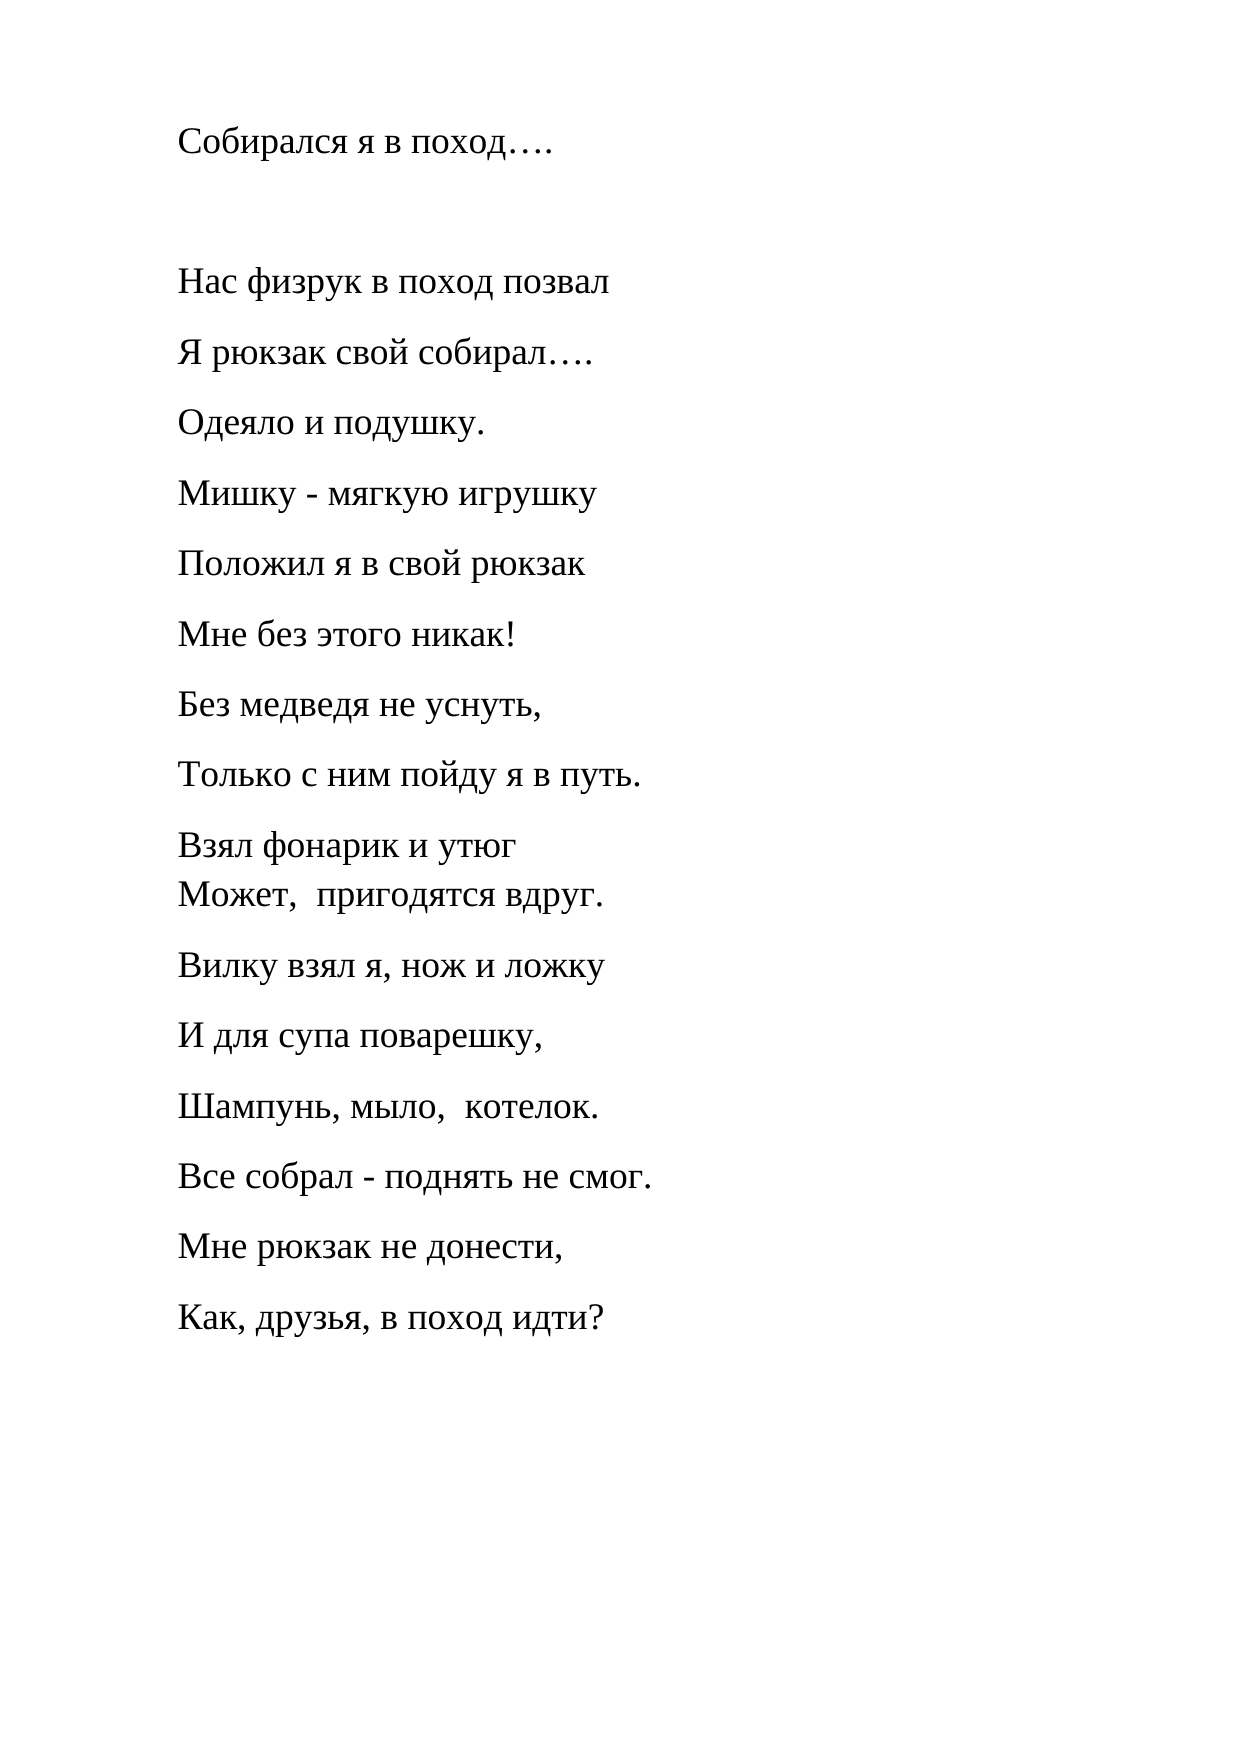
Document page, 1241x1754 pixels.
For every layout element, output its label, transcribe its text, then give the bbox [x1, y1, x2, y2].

text Положил я в свой рюкзак [177, 541, 1152, 584]
text Как, друзья, в поход идти? [177, 1294, 1152, 1337]
text Взял фонарик и утюг Может, пригодятся вдруг. [177, 822, 1152, 915]
text Вилку взял я, нож и ложку [177, 942, 1152, 985]
text Собирался я в поход…. [177, 118, 1152, 161]
text Мне без этого никак! [177, 611, 1152, 654]
text Я рюкзак свой собирал…. [177, 329, 1152, 372]
text Мне рюкзак не донести, [177, 1224, 1152, 1267]
text И для супа поварешку, [177, 1013, 1152, 1056]
text Мишку - мягкую игрушку [177, 470, 1152, 513]
text Все собрал - поднять не смог. [177, 1153, 1152, 1197]
text Шампунь, мыло, котелок. [177, 1083, 1152, 1126]
text Одеяло и подушку. [177, 400, 1152, 443]
text Без медведя не уснуть, [177, 681, 1152, 724]
text Только с ним пойду я в путь. [177, 752, 1152, 795]
text Нас физрук в поход позвал [177, 259, 1152, 302]
